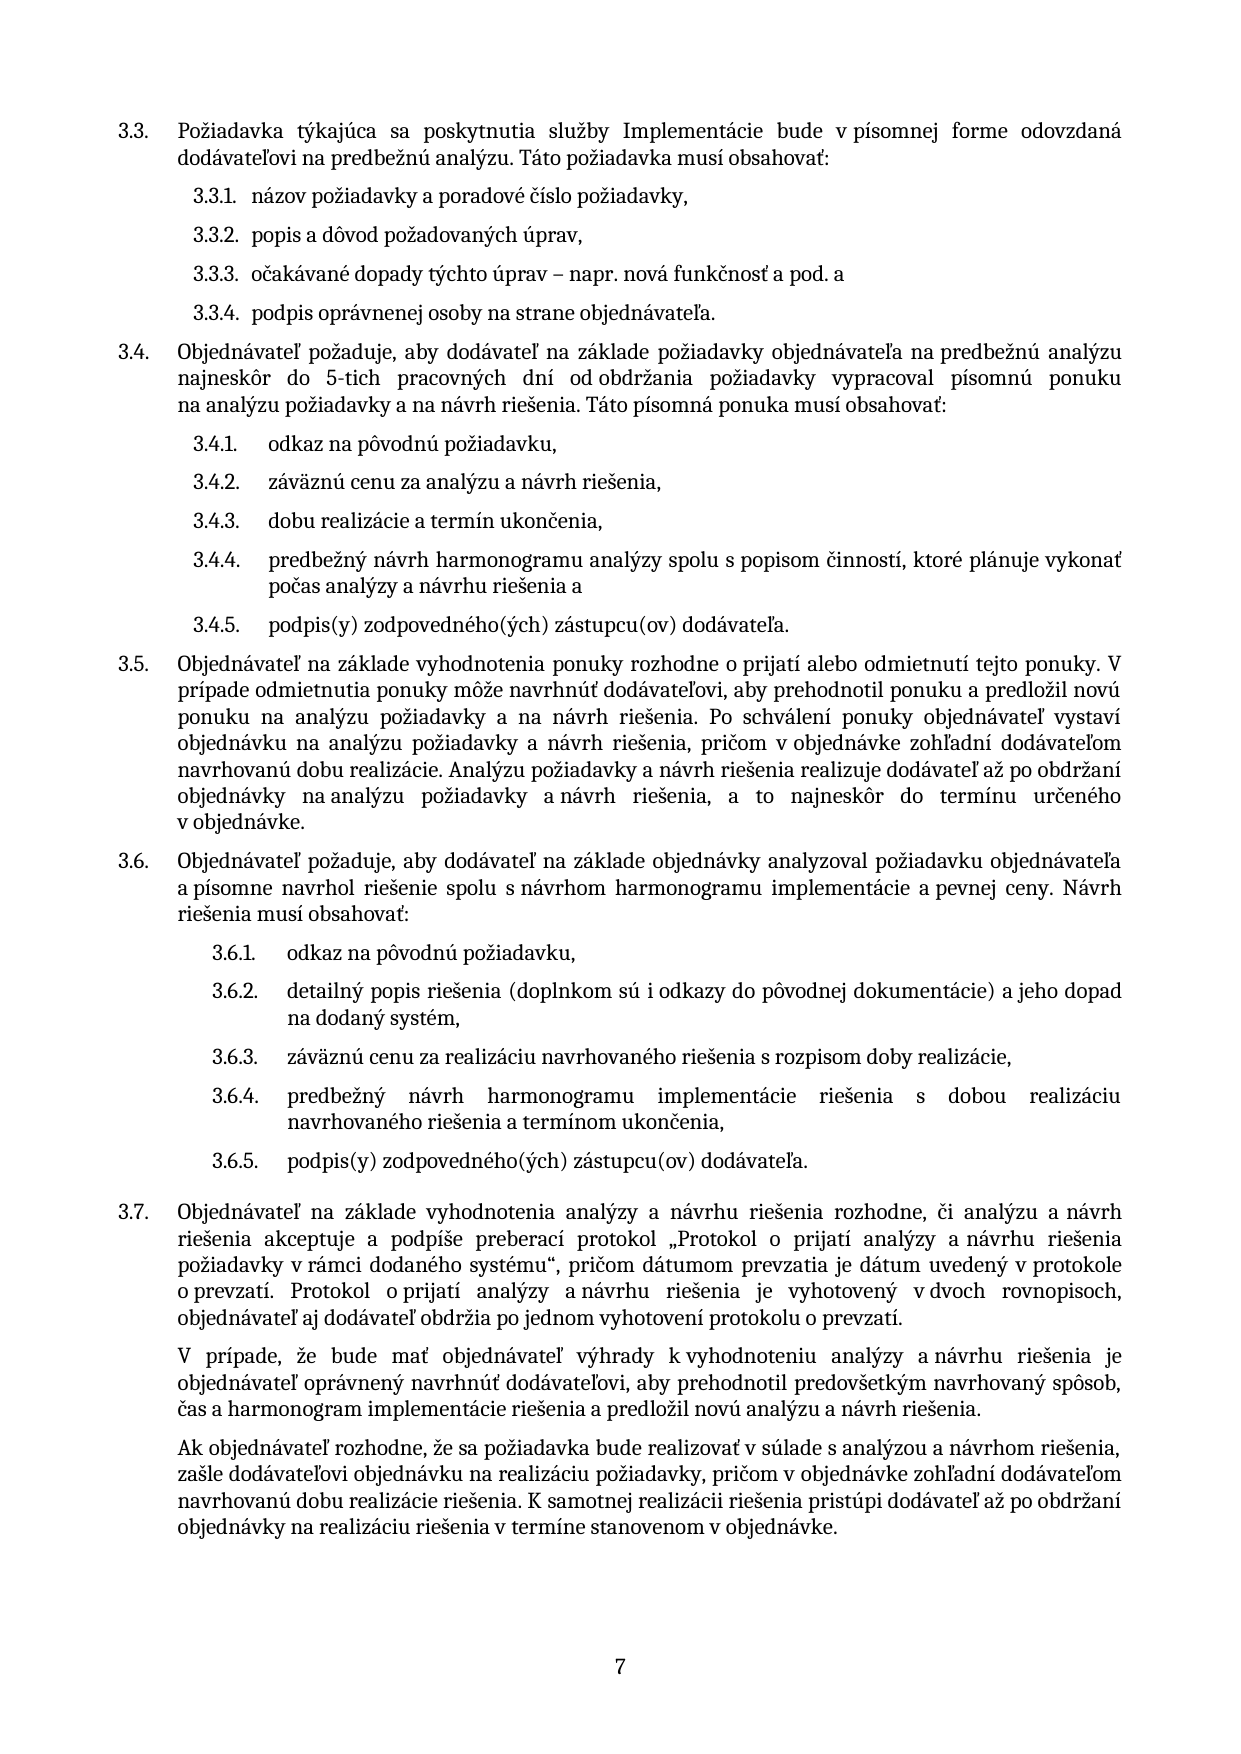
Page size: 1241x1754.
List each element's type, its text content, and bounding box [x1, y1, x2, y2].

list popis a dôvod požadovaných úprav, [193, 222, 1122, 248]
list záväznú cenu za analýzu a návrh riešenia, [193, 469, 1122, 496]
list Objednávateľ požaduje, aby dodávateľ na základe požiadavky objednávateľa na predbežnú analýzu najneskôr do 5-tich pracovných dní od obdržania požiadavky vypracoval písomnú ponuku na analýzu požiadavky a na návrh riešenia. Táto písomná ponuka musí obsahovať: [118, 339, 1122, 418]
list detailný popis riešenia (doplnkom sú i odkazy do pôvodnej dokumentácie) a jeho dopad na dodaný systém, [212, 978, 1122, 1031]
list podpis(y) zodpovedného(ých) zástupcu(ov) dodávateľa. [212, 1148, 1122, 1174]
text V prípade, že bude mať objednávateľ výhrady k vyhodnoteniu analýzy a návrhu riešenia je objednávateľ oprávnený navrhnúť dodávateľovi, aby prehodnotil predovšetkým navrhovaný spôsob, čas a harmonogram implementácie riešenia a predložil novú analýzu a návrh riešenia. [177, 1343, 1122, 1422]
list Objednávateľ na základe vyhodnotenia analýzy a návrhu riešenia rozhodne, či analýzu a návrh riešenia akceptuje a podpíše preberací protokol „Protokol o prijatí analýzy a návrhu riešenia požiadavky v rámci dodaného systému“, pričom dátumom prevzatia je dátum uvedený v protokole o prevzatí. Protokol o prijatí analýzy a návrhu riešenia je vyhotovený v dvoch rovnopisoch, objednávateľ aj dodávateľ obdržia po jednom vyhotovení protokolu o prevzatí. [118, 1199, 1122, 1331]
text Ak objednávateľ rozhodne, že sa požiadavka bude realizovať v súlade s analýzou a návrhom riešenia, zašle dodávateľovi objednávku na realizáciu požiadavky, pričom v objednávke zohľadní dodávateľom navrhovanú dobu realizácie riešenia. K samotnej realizácii riešenia pristúpi dodávateľ až po obdržaní objednávky na realizáciu riešenia v termíne stanovenom v objednávke. [177, 1435, 1122, 1540]
list očakávané dopady týchto úprav – napr. nová funkčnosť a pod. a [193, 261, 1122, 287]
list odkaz na pôvodnú požiadavku, [193, 430, 1122, 457]
list predbežný návrh harmonogramu implementácie riešenia s dobou realizáciu navrhovaného riešenia a termínom ukončenia, [212, 1082, 1122, 1135]
list Objednávateľ požaduje, aby dodávateľ na základe objednávky analyzoval požiadavku objednávateľa a písomne navrhol riešenie spolu s návrhom harmonogramu implementácie a pevnej ceny. Návrh riešenia musí obsahovať: [118, 848, 1122, 927]
list Objednávateľ na základe vyhodnotenia ponuky rozhodne o prijatí alebo odmietnutí tejto ponuky. V prípade odmietnutia ponuky môže navrhnúť dodávateľovi, aby prehodnotil ponuku a predložil novú ponuku na analýzu požiadavky a na návrh riešenia. Po schválení ponuky objednávateľ vystaví objednávku na analýzu požiadavky a návrh riešenia, pričom v objednávke zohľadní dodávateľom navrhovanú dobu realizácie. Analýzu požiadavky a návrh riešenia realizuje dodávateľ až po obdržaní objednávky na analýzu požiadavky a návrh riešenia, a to najneskôr do termínu určeného v objednávke. [118, 651, 1122, 835]
list podpis(y) zodpovedného(ých) zástupcu(ov) dodávateľa. [193, 612, 1122, 638]
list predbežný návrh harmonogramu analýzy spolu s popisom činností, ktoré plánuje vykonať počas analýzy a návrhu riešenia a [193, 547, 1122, 599]
list názov požiadavky a poradové číslo požiadavky, [193, 183, 1122, 210]
list odkaz na pôvodnú požiadavku, [212, 939, 1122, 966]
list záväznú cenu za realizáciu navrhovaného riešenia s rozpisom doby realizácie, [212, 1043, 1122, 1070]
list Požiadavka týkajúca sa poskytnutia služby Implementácie bude v písomnej forme odovzdaná dodávateľovi na predbežnú analýzu. Táto požiadavka musí obsahovať: [118, 118, 1122, 171]
list podpis oprávnenej osoby na strane objednávateľa. [193, 300, 1122, 326]
list dobu realizácie a termín ukončenia, [193, 508, 1122, 534]
